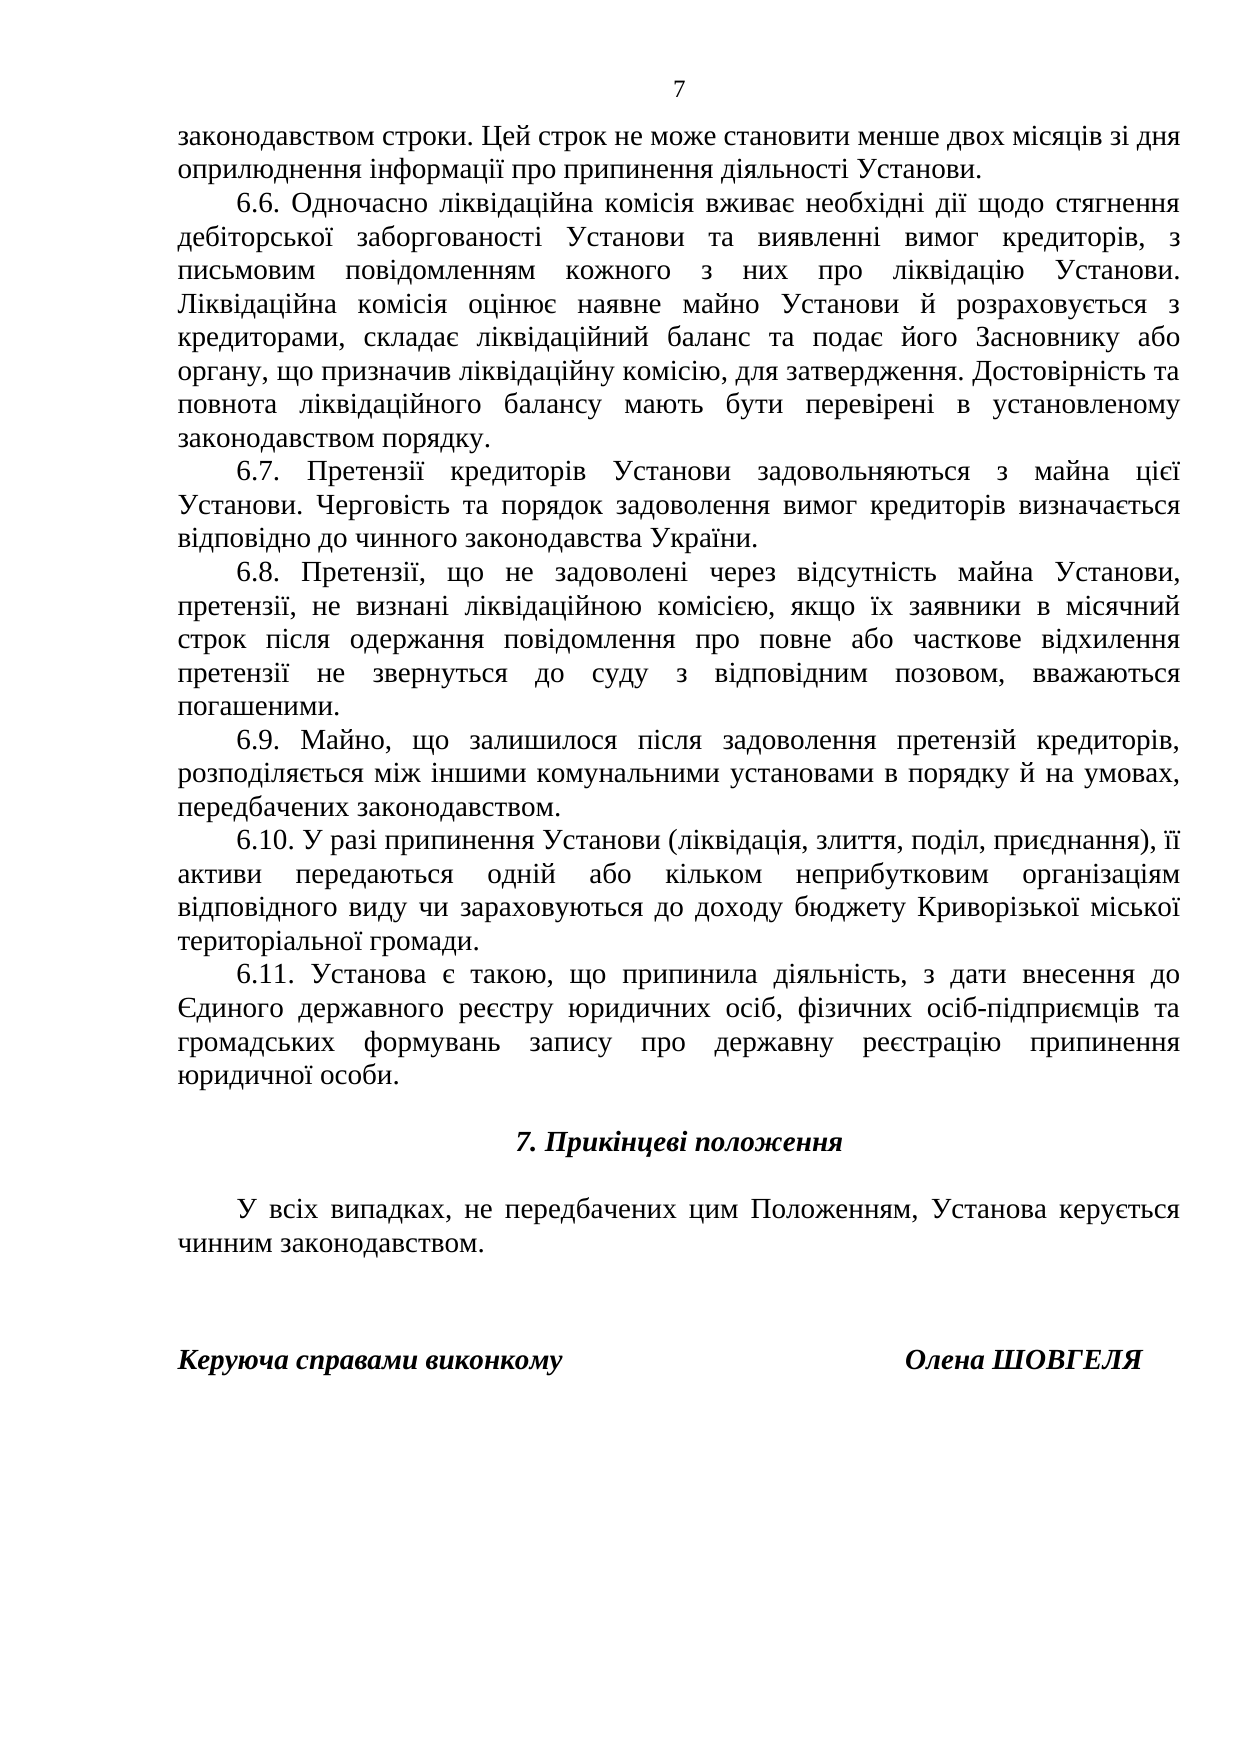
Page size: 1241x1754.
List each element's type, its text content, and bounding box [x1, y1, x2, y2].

text 6.9. Майно, що залишилося після задоволення претензій кредиторів, розподіляється між іншими комунальними установами в порядку й на умовах, передбачених законодавством. [177, 722, 1181, 822]
text 6.6. Одночасно ліквідаційна комісія вживає необхідні дії щодо стягнення дебіторської заборгованості Установи та виявленні вимог кредиторів, з письмовим повідомленням кожного з них про ліквідацію Установи. Ліквідаційна комісія оцінює наявне майно Установи й розраховується з кредиторами, складає ліквідаційний баланс та подає його Засновнику або органу, що призначив ліквідаційну комісію, для затвердження. Достовірність та повнота ліквідаційного балансу мають бути перевірені в установленому законодавством порядку. [177, 185, 1181, 453]
text 6.7. Претензії кредиторів Установи задовольняються з майна цієї Установи. Черговість та порядок задоволення вимог кредиторів визначається відповідно до чинного законодавства України. [177, 453, 1181, 554]
subtitle Керуюча справами виконкому Олена ШОВГЕЛЯ [177, 1342, 1181, 1376]
text 6.11. Установа є такою, що припинила діяльність, з дати внесення до Єдиного державного реєстру юридичних осіб, фізичних осіб-підприємців та громадських формувань запису про державну реєстрацію припинення юридичної особи. [177, 957, 1181, 1091]
text 6.10. У разі припинення Установи (ліквідація, злиття, поділ, приєднання), її активи передаються одній або кільком неприбутковим організаціям відповідного виду чи зараховуються до доходу бюджету Криворізької міської територіальної громади. [177, 822, 1181, 957]
text 6.8. Претензії, що не задоволені через відсутність майна Установи, претензії, не визнані ліквідаційною комісією, якщо їх заявники в місячний строк після одержання повідомлення про повне або часткове відхилення претензії не звернуться до суду з відповідним позовом, вважаються погашеними. [177, 554, 1181, 722]
text У всіх випадках, не передбачених цим Положенням, Установа керується чинним законодавством. [177, 1191, 1181, 1258]
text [177, 118, 1181, 185]
text 7. Прикінцеві положення [177, 1124, 1181, 1158]
